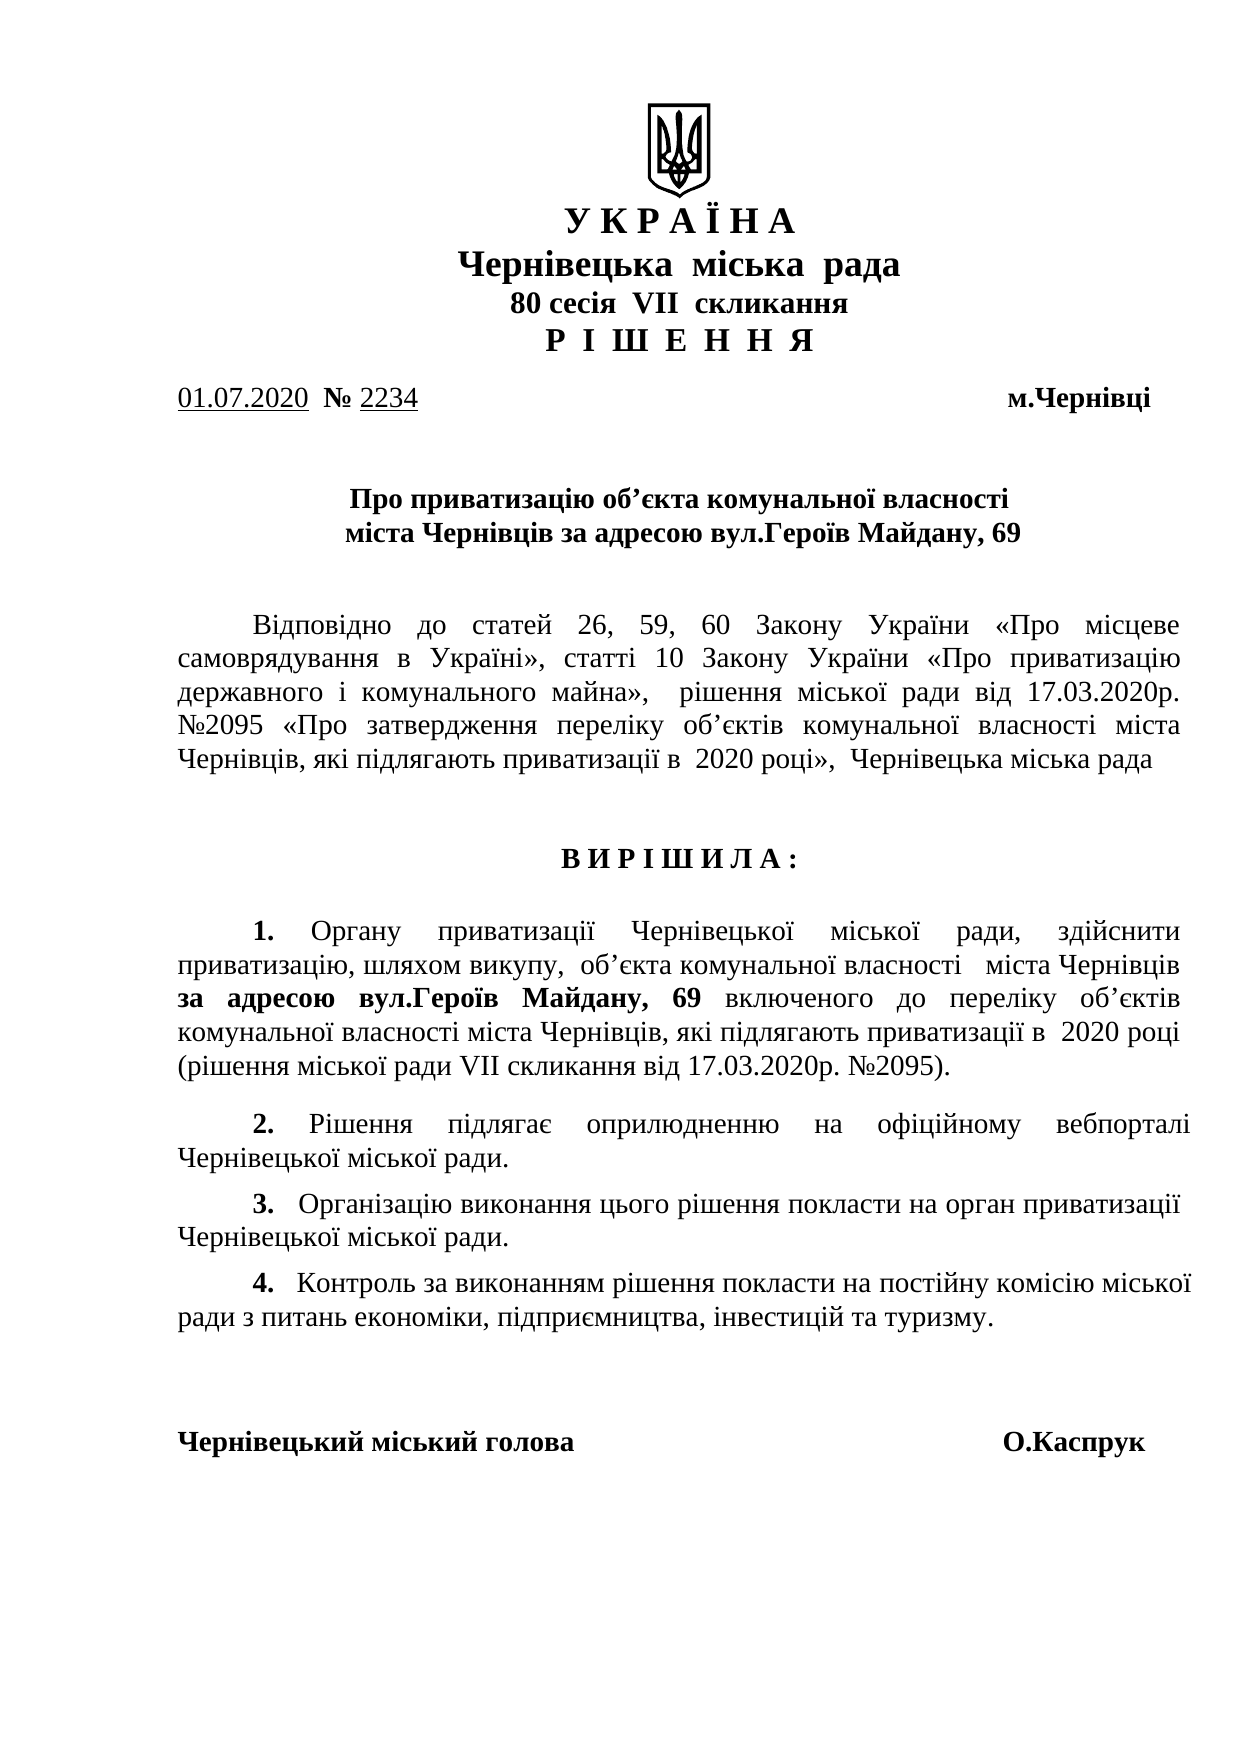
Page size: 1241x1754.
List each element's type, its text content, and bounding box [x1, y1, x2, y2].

text В И Р І Ш И Л А : [177, 842, 1181, 875]
text 01.07.2020 № 2234 м.Чернівці [177, 381, 1181, 414]
text 2. Рішення підлягає оприлюдненню на офіційному вебпорталі Чернівецької міської ради. [177, 1106, 1191, 1173]
text 3. Організацію виконання цього рішення покласти на орган приватизації Чернівецької міської ради. [177, 1186, 1181, 1253]
text Чернівецька міська рада [177, 242, 1181, 285]
text Про приватизацію об’єкта комунальної власності [177, 481, 1181, 515]
text Чернівецький міський голова О.Каспрук [177, 1424, 1190, 1458]
text 4. Контроль за виконанням рішення покласти на постійну комісію міської ради з питань економіки, підприємництва, інвестицій та туризму. [177, 1265, 1191, 1332]
text міста Чернівців за адресою вул.Героїв Майдану, 69 [177, 515, 1181, 548]
text У К Р А Ї Н А [177, 198, 1181, 242]
subtitle Р І Ш Е Н Н Я [177, 321, 1181, 359]
text 1. Органу приватизації Чернівецької міської ради, здійснити приватизацію, шляхом викупу, об’єкта комунальної власності міста Чернівців за адресою вул.Героїв Майдану, 69 включеного до переліку об’єктів комунальної власності міста Чернівців, які підлягають приватизації в 2020 році (рішення міської ради VII скликання від 17.03.2020р. №2095). [177, 913, 1181, 1081]
text Відповідно до статей 26, 59, 60 Закону України «Про місцеве самоврядування в Україні», статті 10 Закону України «Про приватизацію державного і комунального майна», рішення міської ради від 17.03.2020р. №2095 «Про затвердження переліку об’єктів комунальної власності міста Чернівців, які підлягають приватизації в 2020 році», Чернівецька міська рада [177, 607, 1181, 774]
text 80 сесія VIІ скликання [177, 285, 1181, 321]
